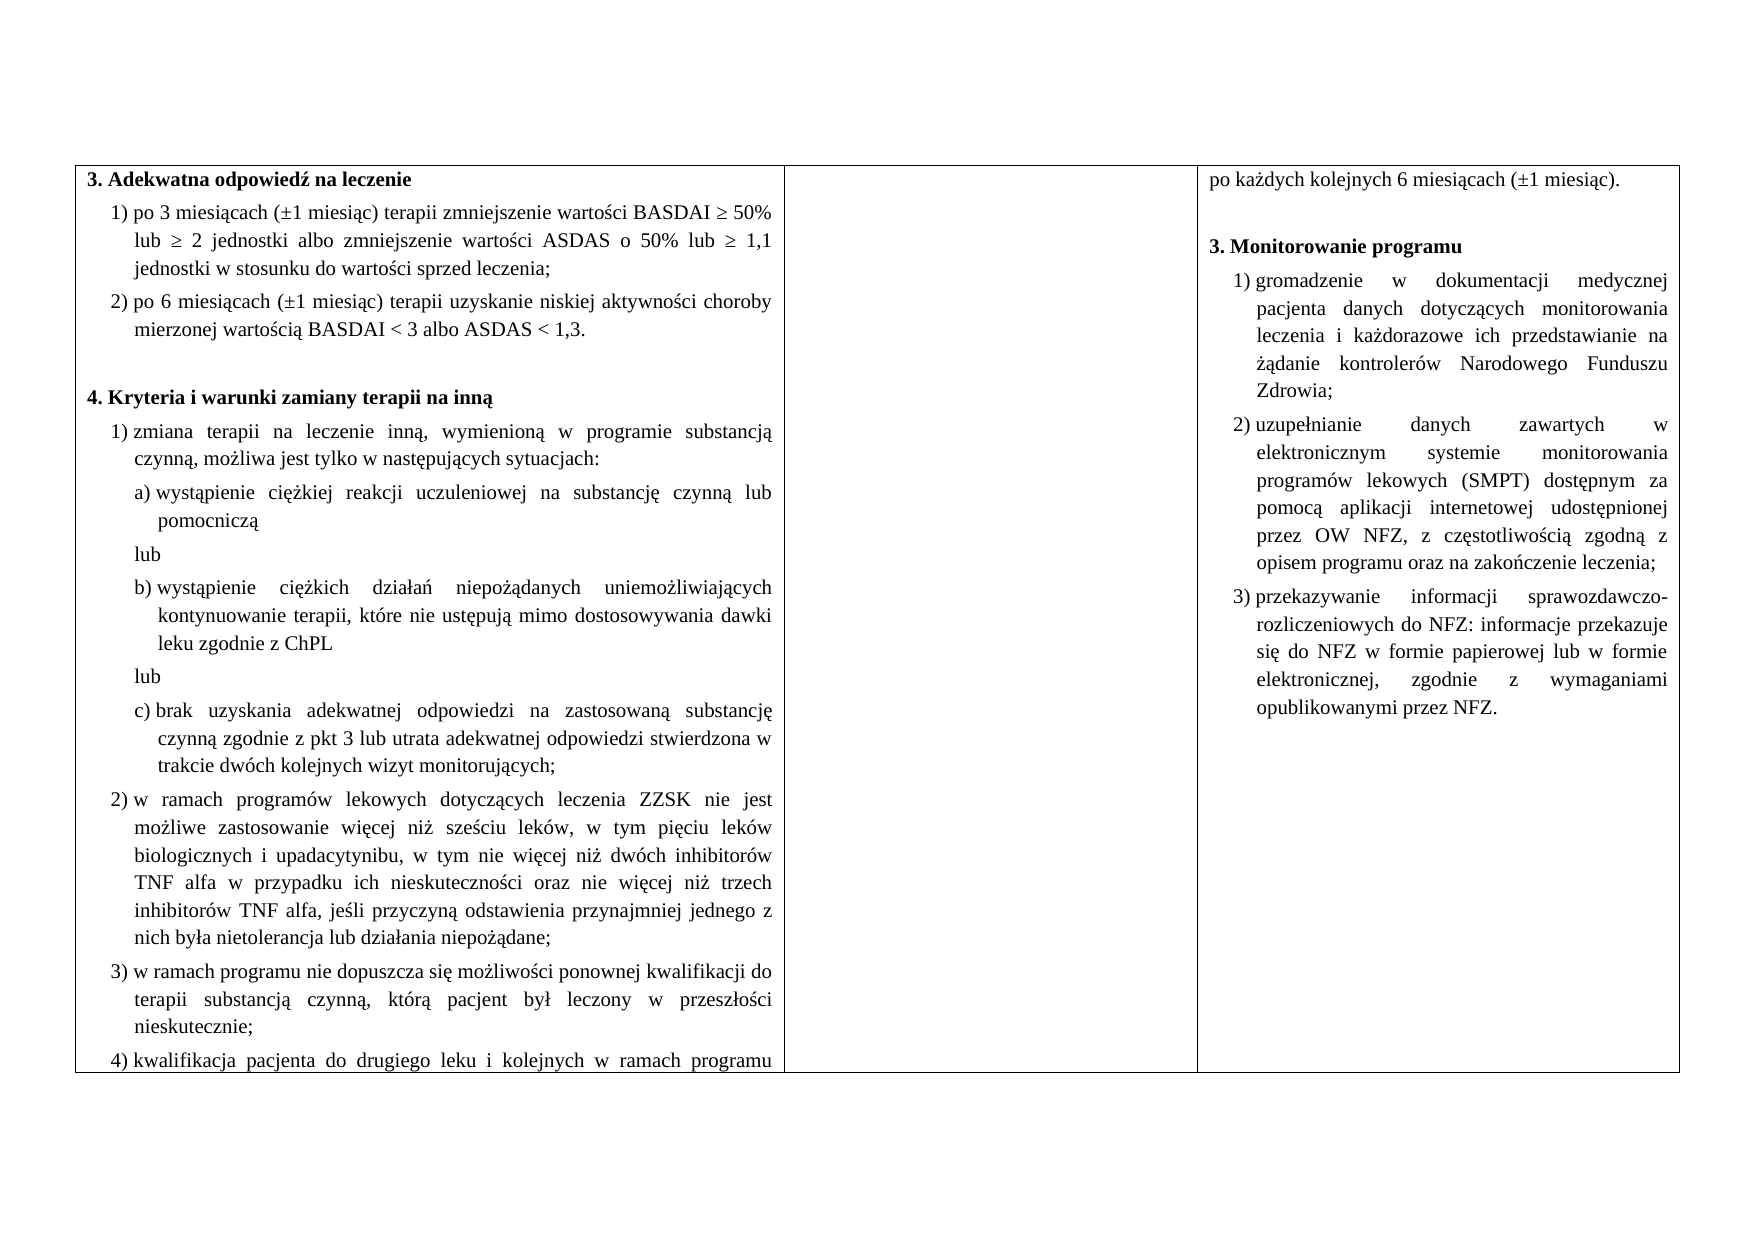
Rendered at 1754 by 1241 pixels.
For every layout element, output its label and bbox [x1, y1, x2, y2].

table_cell [785, 166, 1197, 1072]
table_cell [76, 166, 784, 1072]
table_cell [1198, 166, 1679, 1072]
